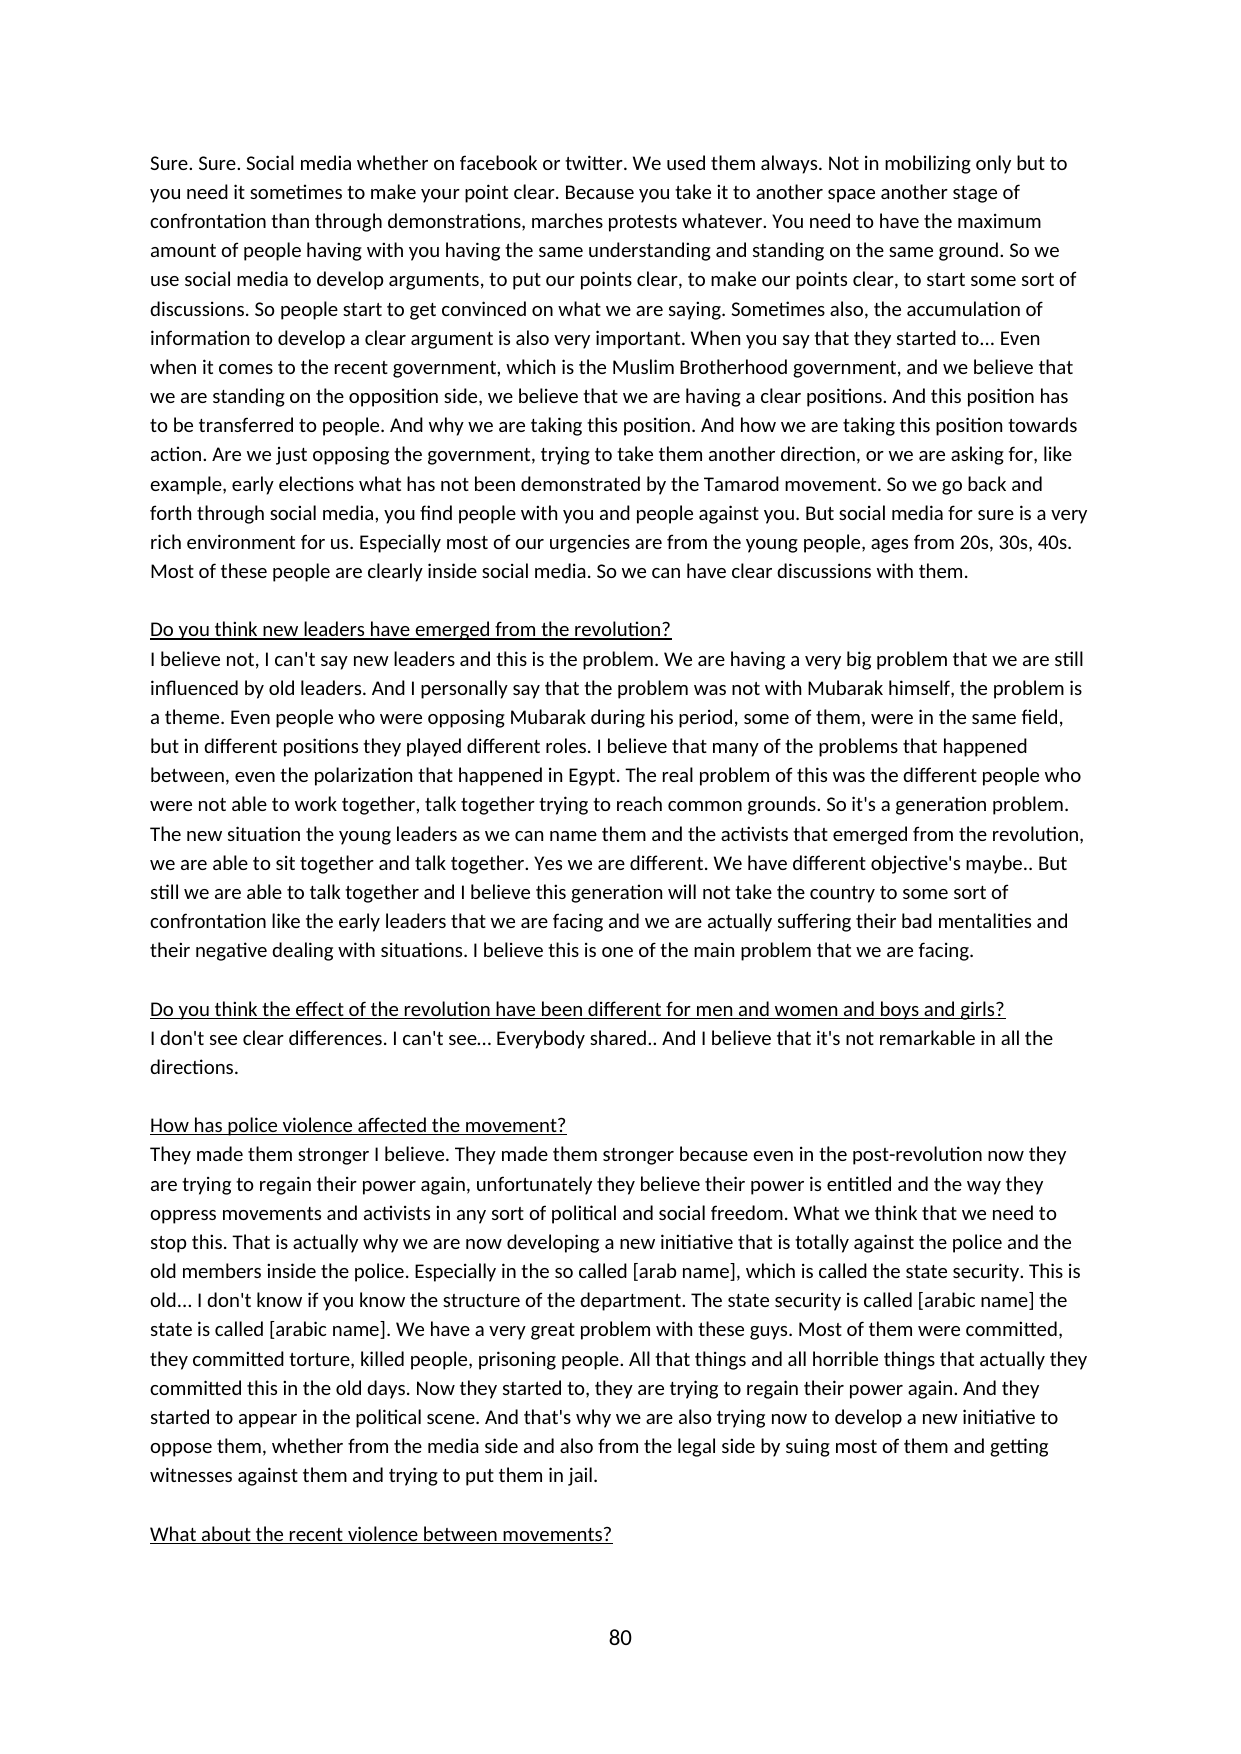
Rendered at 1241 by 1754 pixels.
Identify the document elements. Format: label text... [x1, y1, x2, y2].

text I don't see clear differences. I can't see… Everybody shared.. And I believe that it's not remarkable in all the directions. [150, 1025, 1090, 1079]
text Sure. Sure. Social media whether on facebook or twitter. We used them always. Not in mobilizing only but to you need it sometimes to make your point clear. Because you take it to another space another stage of confrontation than through demonstrations, marches protests whatever. You need to have the maximum amount of people having with you having the same understanding and standing on the same ground. So we use social media to develop arguments, to put our points clear, to make our points clear, to start some sort of discussions. So people start to get convinced on what we are saying. Sometimes also, the accumulation of information to develop a clear argument is also very important. When you say that they started to... Even when it comes to the recent government, which is the Muslim Brotherhood government, and we believe that we are standing on the opposition side, we believe that we are having a clear positions. And this position has to be transferred to people. And why we are taking this position. And how we are taking this position towards action. Are we just opposing the government, trying to take them another direction, or we are asking for, like example, early elections what has not been demonstrated by the Tamarod movement. So we go back and forth through social media, you find people with you and people against you. But social media for sure is a very rich environment for us. Especially most of our urgencies are from the young people, ages from 20s, 30s, 40s. Most of these people are clearly inside social media. So we can have clear discussions with them. [150, 150, 1090, 584]
text What about the recent violence between movements? [150, 1521, 1090, 1546]
text How has police violence affected the movement? [150, 1112, 1090, 1138]
text They made them stronger I believe. They made them stronger because even in the post-revolution now they are trying to regain their power again, unfortunately they believe their power is entitled and the way they oppress movements and activists in any sort of political and social freedom. What we think that we need to stop this. That is actually why we are now developing a new initiative that is totally against the police and the old members inside the police. Especially in the so called [arab name], which is called the state security. This is old... I don't know if you know the structure of the department. The state security is called [arabic name] the state is called [arabic name]. We have a very great problem with these guys. Most of them were committed, they committed torture, killed people, prisoning people. All that things and all horrible things that actually they committed this in the old days. Now they started to, they are trying to regain their power again. And they started to appear in the political scene. And that's why we are also trying now to develop a new initiative to oppose them, whether from the media side and also from the legal side by suing most of them and getting witnesses against them and trying to put them in jail. [150, 1142, 1090, 1488]
text Do you think new leaders have emerged from the revolution? [150, 617, 1090, 642]
text I believe not, I can't say new leaders and this is the problem. We are having a very big problem that we are still influenced by old leaders. And I personally say that the problem was not with Mubarak himself, the problem is a theme. Even people who were opposing Mubarak during his period, some of them, were in the same field, but in different positions they played different roles. I believe that many of the problems that happened between, even the polarization that happened in Egypt. The real problem of this was the different people who were not able to work together, talk together trying to reach common grounds. So it's a generation problem. The new situation the young leaders as we can name them and the activists that emerged from the revolution, we are able to sit together and talk together. Yes we are different. We have different objective's maybe.. But still we are able to talk together and I believe this generation will not take the country to some sort of confrontation like the early leaders that we are facing and we are actually suffering their bad mentalities and their negative dealing with situations. I believe this is one of the main problem that we are facing. [150, 646, 1090, 963]
text Do you think the effect of the revolution have been different for men and women and boys and girls? [150, 996, 1090, 1021]
